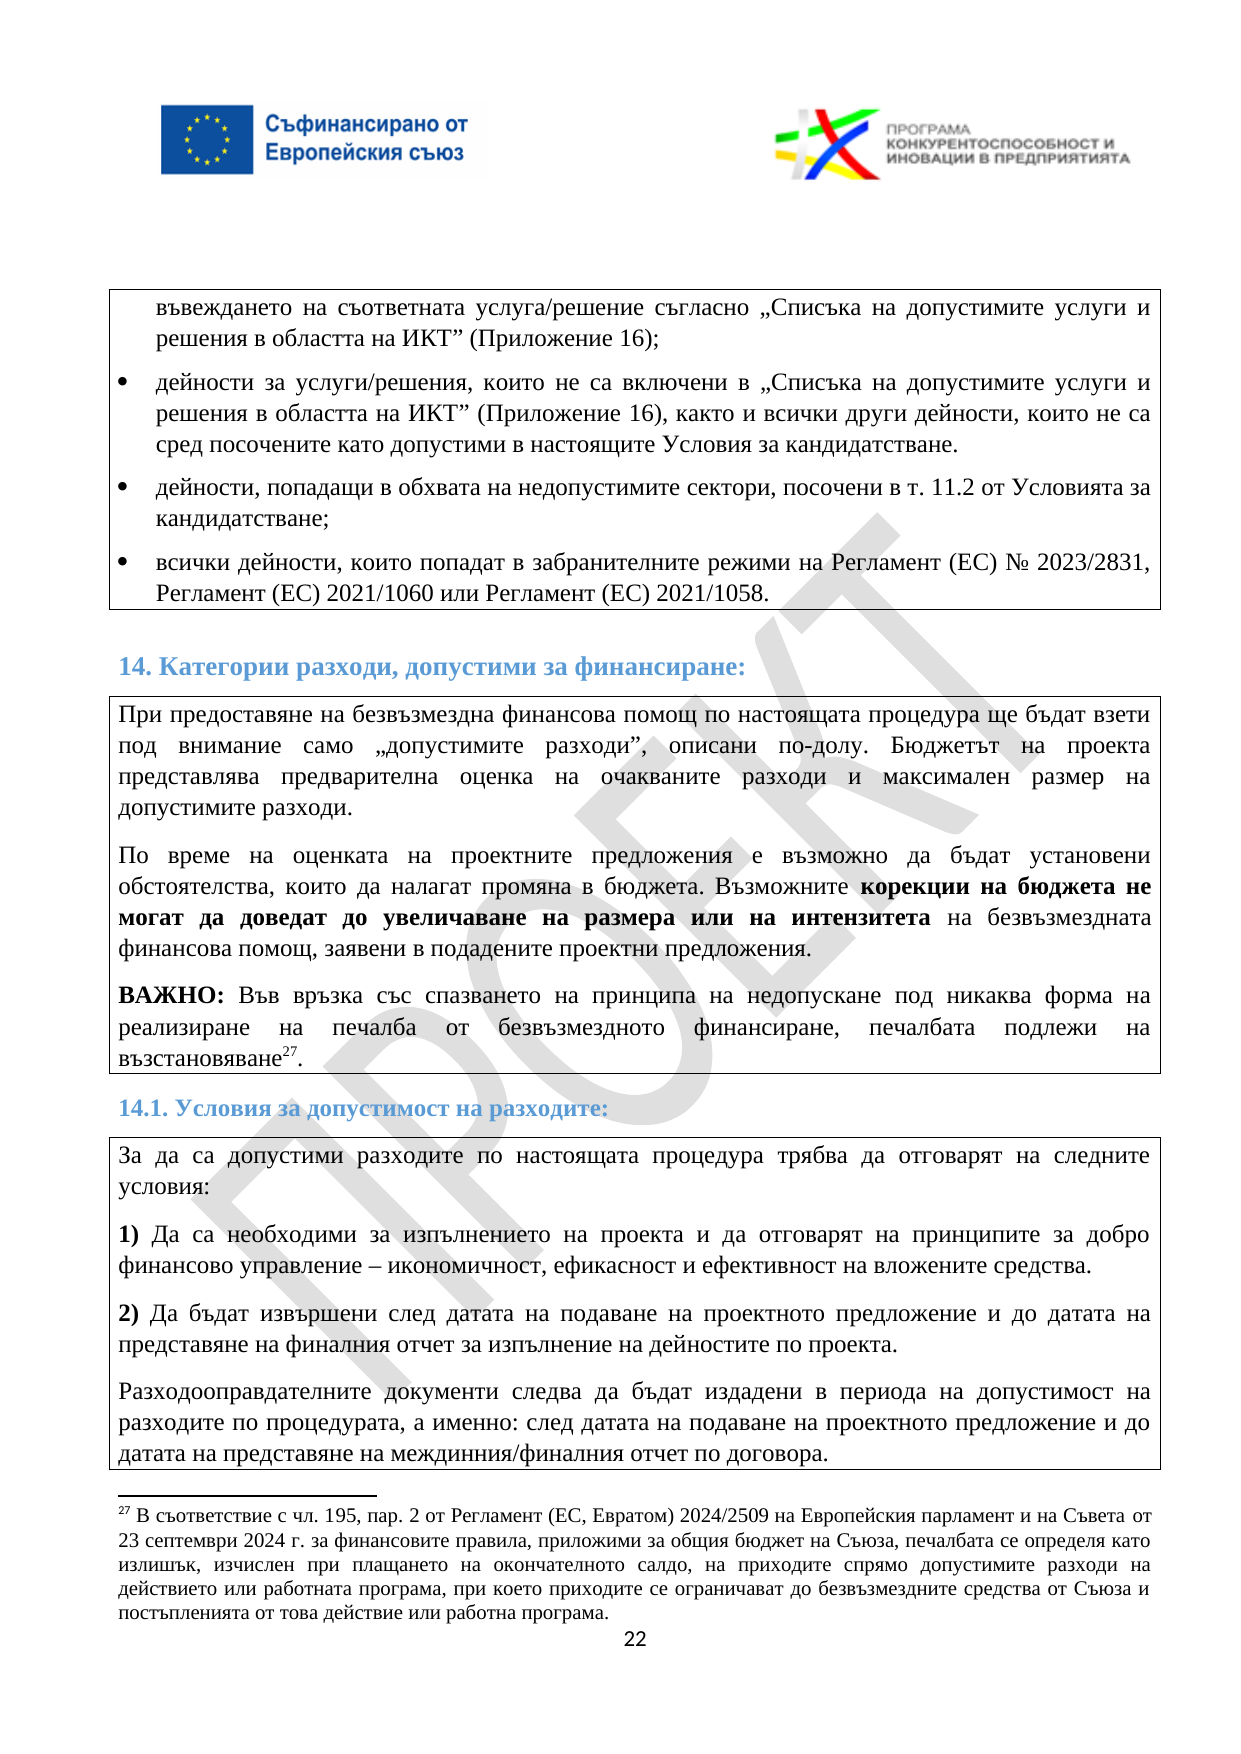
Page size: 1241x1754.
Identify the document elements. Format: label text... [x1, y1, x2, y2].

picture [773, 101, 1134, 189]
text 1) Да са необходими за изпълнението на проекта и да отговарят на принципите за добро финансово управление – икономичност, ефикасност и ефективност на вложените средства. [110, 1216, 1160, 1279]
text По време на оценката на проектните предложения е възможно да бъдат установени обстоятелства, които да налагат промяна в бюджета. Възможните корекции на бюджета не могат да доведат до увеличаване на размера или на интензитета на безвъзмездната финансова помощ, заявени в подадените проектни предложения. [110, 837, 1160, 962]
text При предоставяне на безвъзмездна финансова помощ по настоящата процедура ще бъдат взети под внимание само „допустимите разходи”, описани по-долу. Бюджетът на проекта представлява предварителна оценка на очакваните разходи и максимален размер на допустимите разходи. [110, 697, 1160, 821]
subtitle 14.1. Условия за допустимост на разходите: [118, 1093, 1152, 1122]
text Разходооправдателните документи следва да бъдат издадени в периода на допустимост на разходите по процедурата, а именно: след датата на подаване на проектното предложение и до датата на представяне на междинния/финалния отчет по договора. [110, 1373, 1160, 1469]
list дейности за услуги/решения, които не са включени в „Списъка на допустимите услуги и решения в областта на ИКТ” (Приложение 16), както и всички други дейности, които не са сред посочените като допустими в настоящите Условия за кандидатстване. [110, 364, 1160, 458]
text ВАЖНО: Във връзка със спазването на принципа на недопускане под никаква форма на реализиране на печалба от безвъзмездното финансиране, печалбата подлежи на възстановяване. [110, 977, 1160, 1073]
list всички дейности, които попадат в забранителните режими на Регламент (ЕС) № 2023/2831, Регламент (ЕС) 2021/1060 или Регламент (ЕС) 2021/1058. [110, 544, 1160, 609]
subtitle 14. Категории разходи, допустими за финансиране: [118, 650, 1152, 681]
text 2) Да бъдат извършени след датата на подаване на проектното предложение и до датата на представяне на финалния отчет за изпълнение на дейностите по проекта. [110, 1294, 1160, 1357]
picture [157, 101, 488, 179]
list дейности, попадащи в обхвата на недопустимите сектори, посочени в т. 11.2 от Условията за кандидатстване; [110, 469, 1160, 532]
text За да са допустими разходите по настоящата процедура трябва да отговарят на следните условия: [110, 1138, 1160, 1200]
